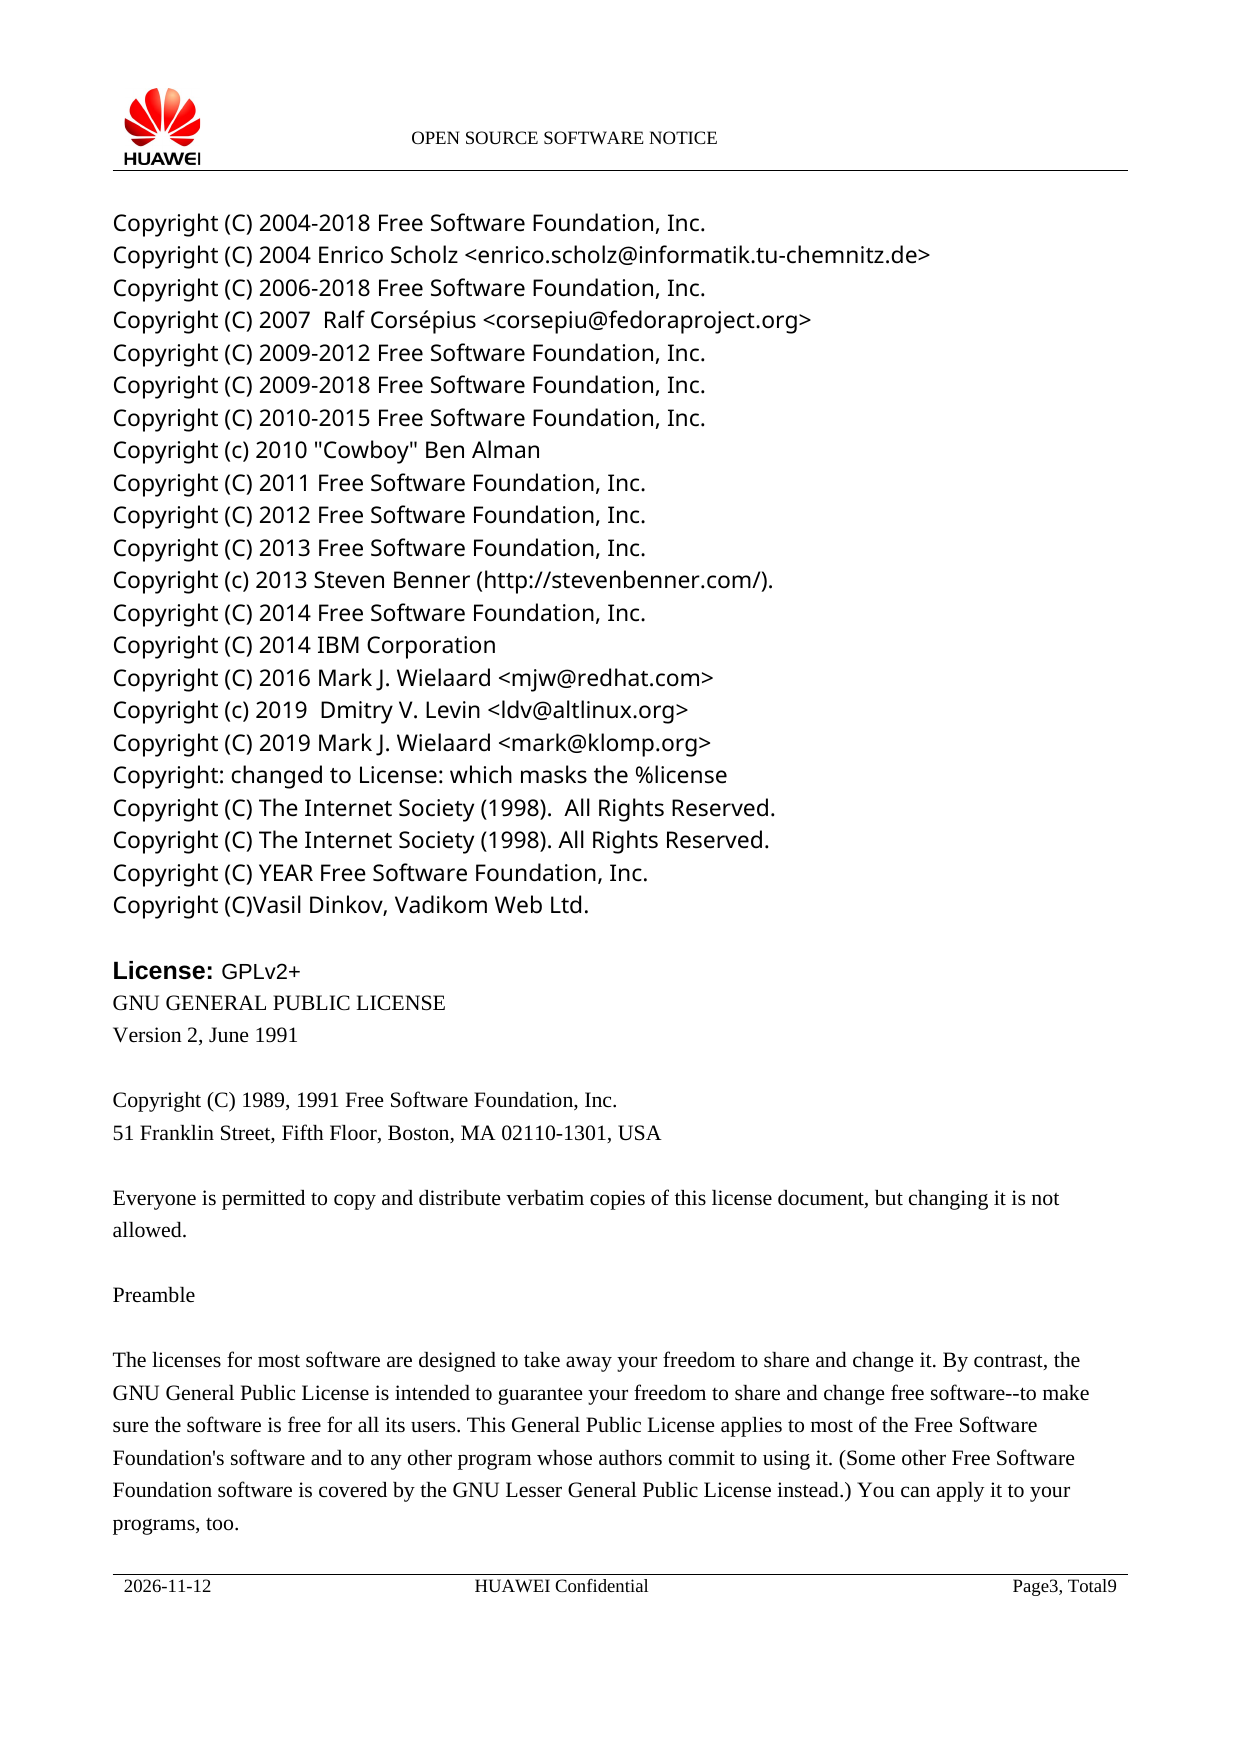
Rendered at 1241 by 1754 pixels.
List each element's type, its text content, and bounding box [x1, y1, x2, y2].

text Copyright: changed to License: which masks the %license [112, 759, 1128, 791]
text Copyright (c) 2019 Dmitry V. Levin <ldv@altlinux.org> [112, 694, 1128, 726]
text Copyright (C) 2014 Free Software Foundation, Inc. [112, 596, 1128, 629]
text Copyright (C) The Internet Society (1998). All Rights Reserved. [112, 791, 1128, 824]
text Copyright (C) 2009-2012 Free Software Foundation, Inc. [112, 336, 1128, 369]
text License: GPLv2+ [112, 954, 1128, 986]
text Copyright (C) 2012 Free Software Foundation, Inc. [112, 499, 1128, 531]
text Copyright (C) 2014 IBM Corporation [112, 629, 1128, 661]
picture [124, 88, 201, 165]
text Copyright (C) 2004-2018 Free Software Foundation, Inc. [112, 206, 1128, 239]
text Copyright (C) 2004 Enrico Scholz <enrico.scholz@informatik.tu-chemnitz.de> [112, 239, 1128, 271]
text Copyright (C) 2006-2018 Free Software Foundation, Inc. [112, 271, 1128, 304]
text Copyright (c) 2013 Steven Benner (http://stevenbenner.com/). [112, 564, 1128, 596]
text Copyright (c) 2010 "Cowboy" Ben Alman [112, 434, 1128, 466]
text Copyright (C) 2019 Mark J. Wielaard <mark@klomp.org> [112, 726, 1128, 759]
text Copyright (C) 2011 Free Software Foundation, Inc. [112, 466, 1128, 499]
text Copyright (C) The Internet Society (1998). All Rights Reserved. [112, 824, 1128, 856]
text Copyright (C) 2009-2018 Free Software Foundation, Inc. [112, 369, 1128, 401]
text Copyright (C) 2013 Free Software Foundation, Inc. [112, 531, 1128, 564]
text Copyright (C) 2007 Ralf Corsépius <corsepiu@fedoraproject.org> [112, 304, 1128, 336]
text Copyright (C)Vasil Dinkov, Vadikom Web Ltd. [112, 889, 1128, 921]
text Copyright (C) YEAR Free Software Foundation, Inc. [112, 856, 1128, 889]
text Copyright (C) 2016 Mark J. Wielaard <mjw@redhat.com> [112, 661, 1128, 694]
text Copyright (C) 2010-2015 Free Software Foundation, Inc. [112, 401, 1128, 434]
